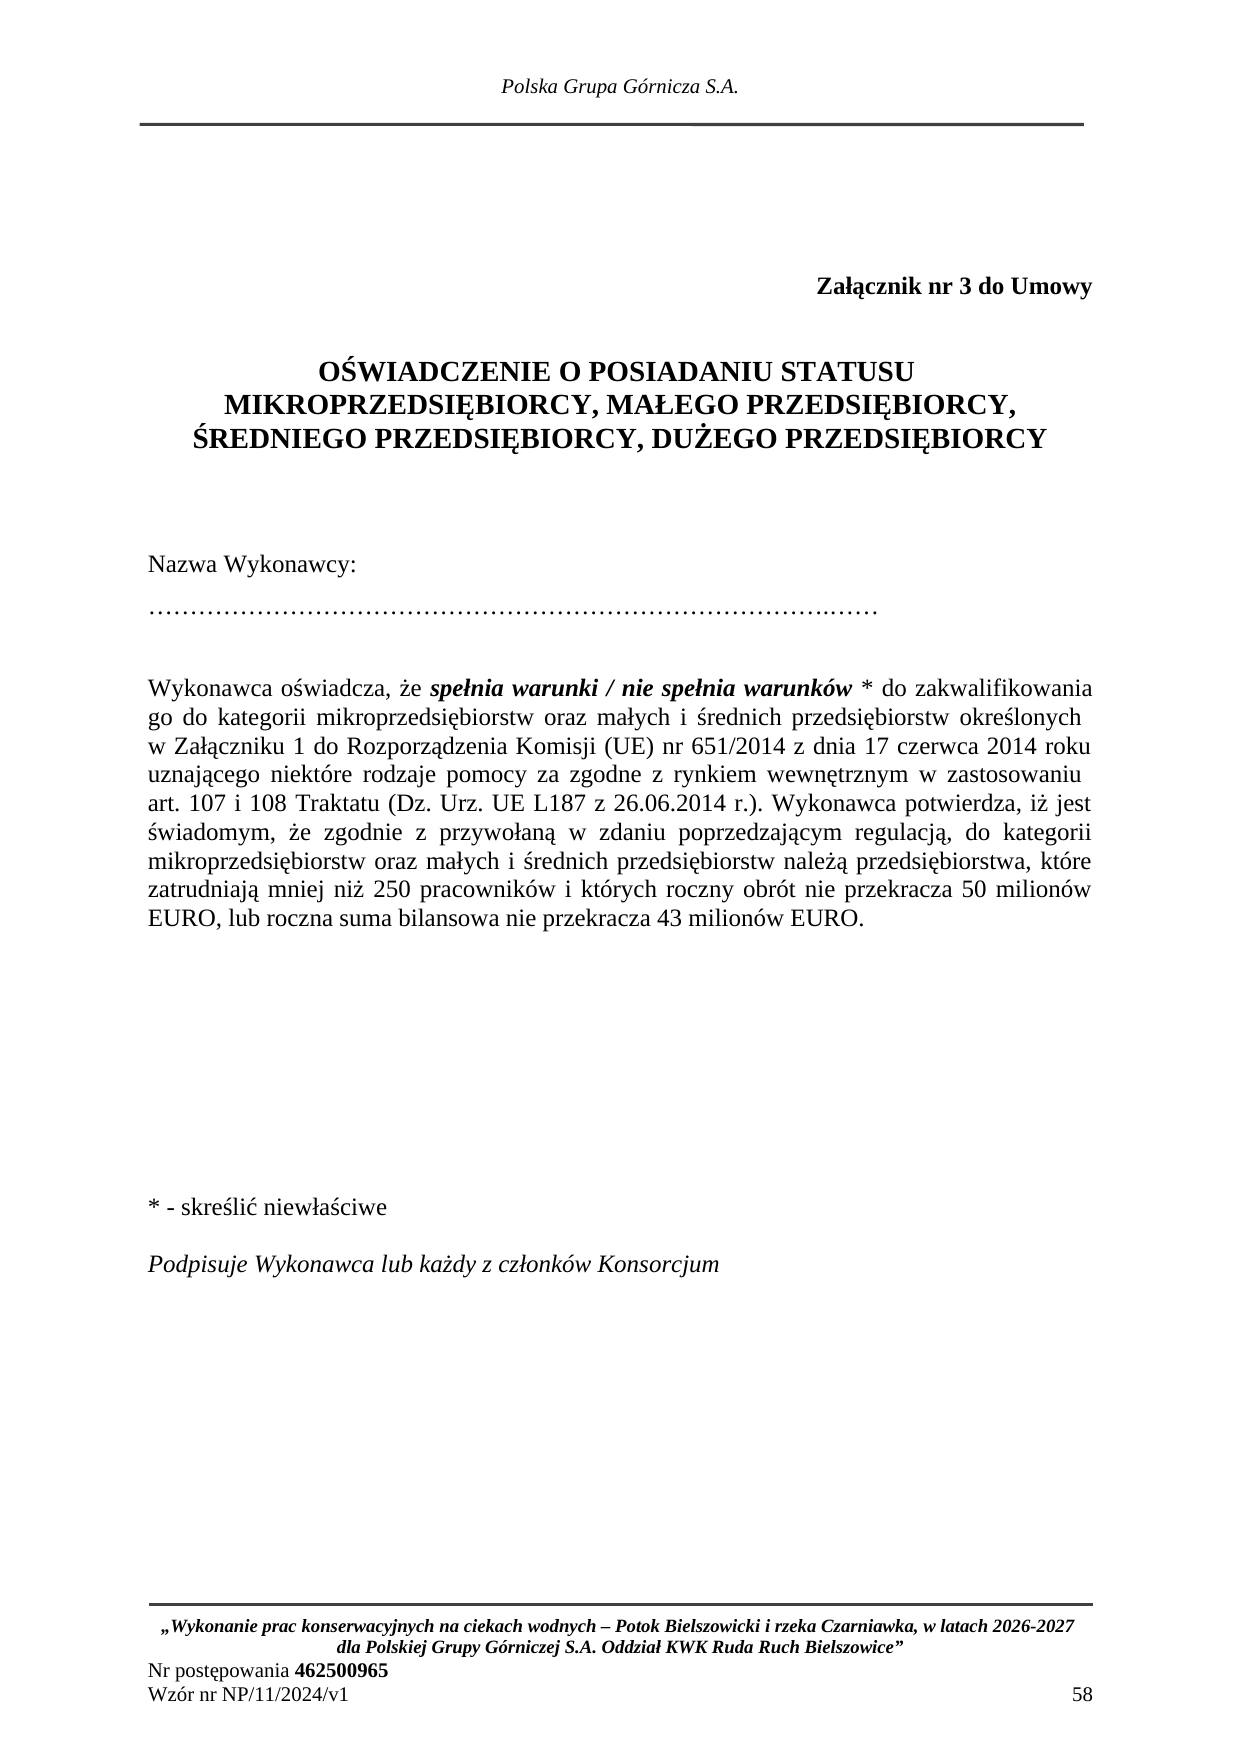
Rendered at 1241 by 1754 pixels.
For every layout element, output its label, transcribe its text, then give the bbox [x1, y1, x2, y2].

text Wykonawca oświadcza, że spełnia warunki / nie spełnia warunków * do zakwalifikowania go do kategorii mikroprzedsiębiorstw oraz małych i średnich przedsiębiorstw określonych w Załączniku 1 do Rozporządzenia Komisji (UE) nr 651/2014 z dnia 17 czerwca 2014 roku uznającego niektóre rodzaje pomocy za zgodne z rynkiem wewnętrznym w zastosowaniu art. 107 i 108 Traktatu (Dz. Urz. UE L187 z 26.06.2014 r.). Wykonawca potwierdza, iż jest świadomym, że zgodnie z przywołaną w zdaniu poprzedzającym regulacją, do kategorii mikroprzedsiębiorstw oraz małych i średnich przedsiębiorstw należą przedsiębiorstwa, które zatrudniają mniej niż 250 pracowników i których roczny obrót nie przekracza 50 milionów EURO, lub roczna suma bilansowa nie przekracza 43 milionów EURO. [148, 673, 1093, 932]
text Załącznik nr 3 do Umowy [148, 271, 1093, 300]
text Podpisuje Wykonawca lub każdy z członków Konsorcjum [148, 1249, 1093, 1278]
text ……………………………………………………………………….…… [148, 591, 1093, 619]
text * - skreślić niewłaściwe [148, 1192, 1093, 1221]
text OŚWIADCZENIE O POSIADANIU STATUSU MIKROPRZEDSIĘBIORCY, MAŁEGO PRZEDSIĘBIORCY, ŚREDNIEGO PRZEDSIĘBIORCY, DUŻEGO PRZEDSIĘBIORCY [148, 354, 1093, 454]
text Nazwa Wykonawcy: [148, 549, 1093, 578]
